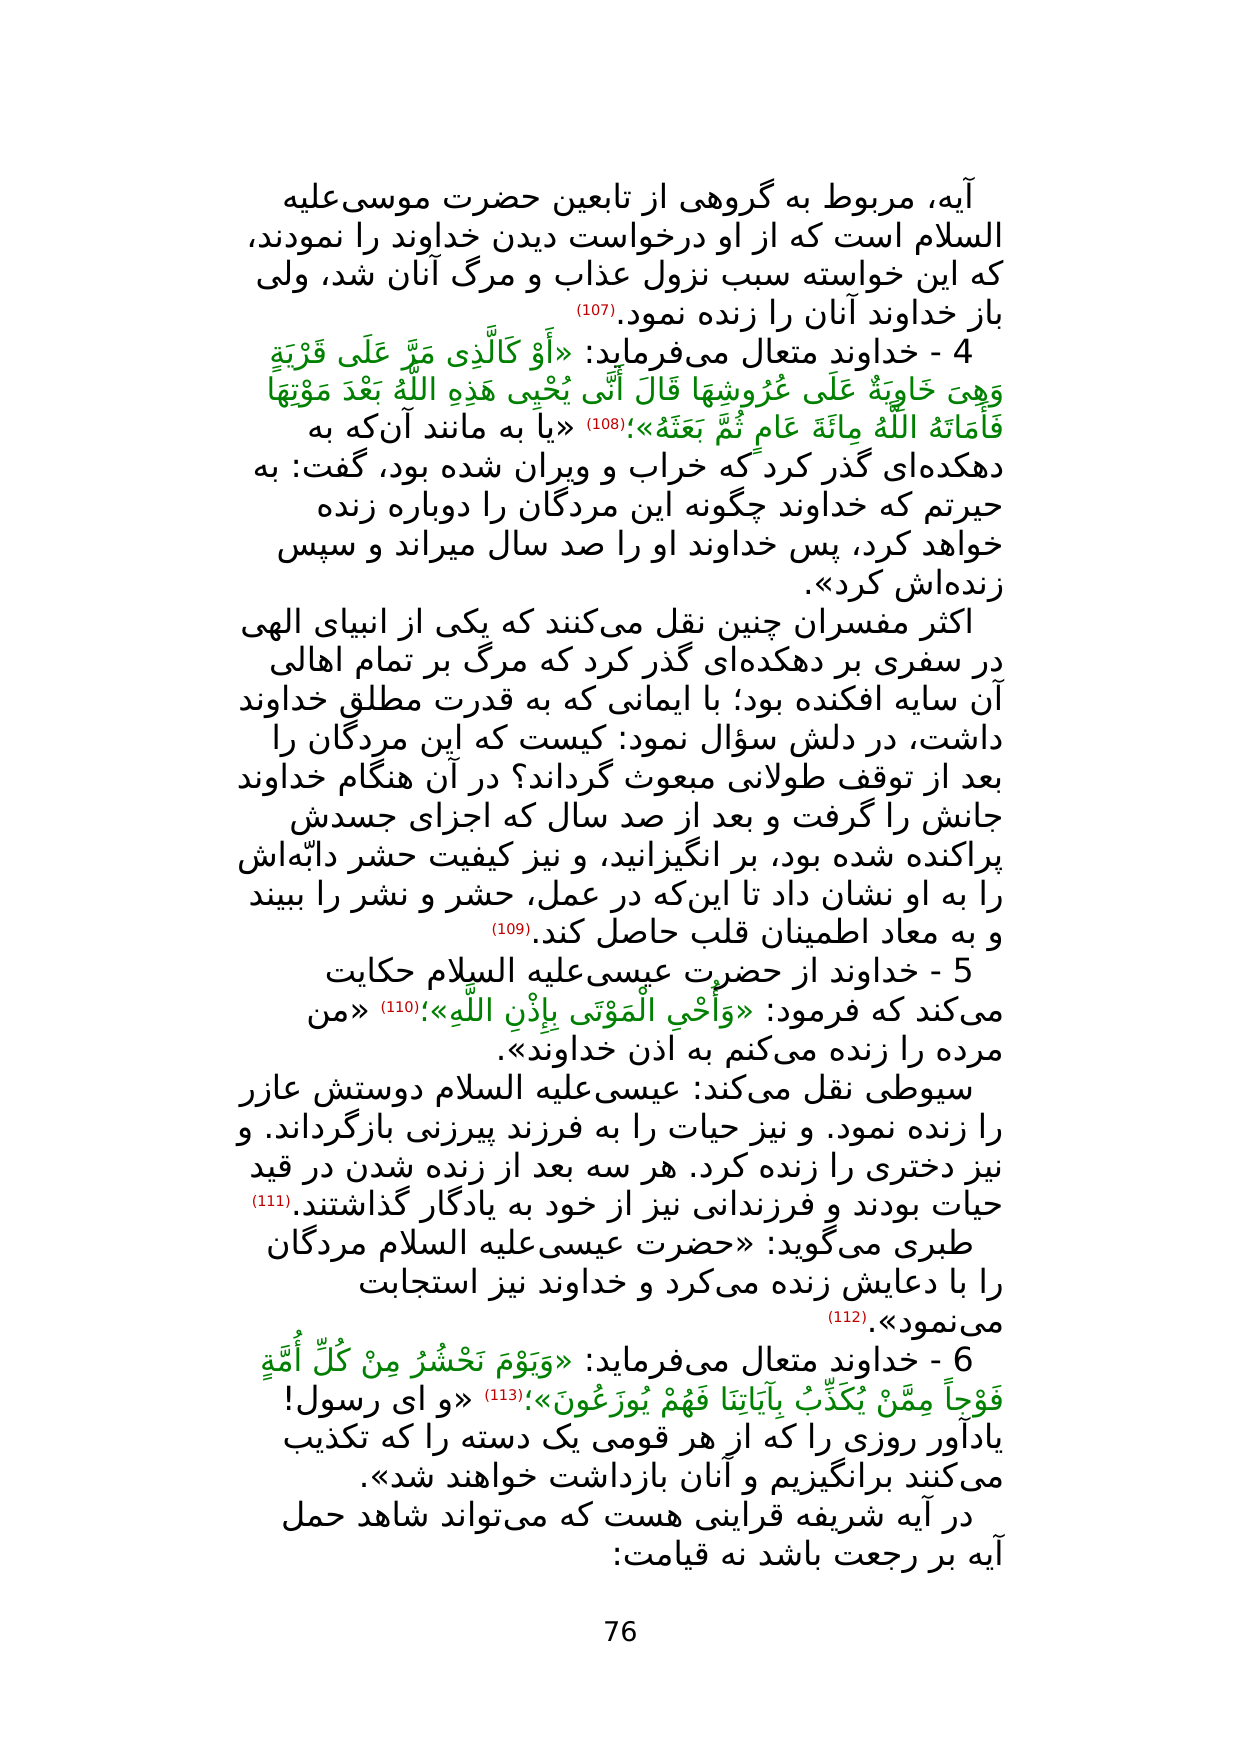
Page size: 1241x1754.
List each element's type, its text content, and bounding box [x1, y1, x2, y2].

text 4 - خداوند متعال می‌فرماید: «أَوْ کَالَّذِی مَرَّ عَلَی قَرْیَةٍ وَهِیَ خَاوِیَةٌ عَلَی عُرُوشِهَا قَالَ أَنَّی یُحْیِی هَذِهِ اللَّهُ بَعْدَ مَوْتِهَا فَأَمَاتَهُ اللَّهُ مِائَةَ عَامٍ ثُمَّ بَعَثَهُ»؛(108) «یا به مانند آن‌که به دهکده‌ای گذر کرد که خراب و ویران شده بود، گفت: به حیرتم که خداوند چگونه این مردگان را دوباره زنده خواهد کرد، پس خداوند او را صد سال میراند و سپس زنده‌اش کرد». [236, 333, 1004, 602]
text 6 - خداوند متعال می‌فرماید: «وَیَوْمَ نَحْشُرُ مِنْ کُلِّ أُمَّةٍ فَوْجاً مِمَّنْ یُکَذِّبُ بِآیَاتِنَا فَهُمْ یُوزَعُونَ»؛(113) «و ای رسول! یادآور روزی را که از هر قومی یک دسته را که تکذیب می‌کنند برانگیزیم و آنان بازداشت خواهند شد». [236, 1340, 1004, 1496]
text در آیه شریفه قراینی هست که می‌تواند شاهد حمل آیه بر رجعت باشد نه قیامت: [236, 1496, 1004, 1573]
text 5 - خداوند از حضرت عیسی‌علیه السلام حکایت می‌کند که فرمود: «وَأُحْیِ الْمَوْتَی بِإِذْنِ اللَّهِ»؛(110) «من مرده را زنده می‌کنم به اذن خداوند». [236, 952, 1004, 1068]
text طبری می‌گوید: «حضرت عیسی‌علیه السلام مردگان را با دعایش زنده می‌کرد و خداوند نیز استجابت می‌نمود».(112) [236, 1224, 1004, 1340]
text اکثر مفسران چنین نقل می‌کنند که یکی از انبیای الهی در سفری بر دهکده‌ای گذر کرد که مرگ بر تمام اهالی آن سایه افکنده بود؛ با ایمانی که به قدرت مطلق خداوند داشت، در دلش سؤال نمود: کیست که این مردگان را بعد از توقف طولانی مبعوث گرداند؟ در آن هنگام خداوند جانش را گرفت و بعد از صد سال که اجزای جسدش پراکنده شده بود، بر انگیزانید، و نیز کیفیت حشر دابّه‌اش را به او نشان داد تا این‌که در عمل، حشر و نشر را ببیند و به معاد اطمینان قلب حاصل کند.(109) [236, 602, 1004, 952]
text سیوطی نقل می‌کند: عیسی‌علیه السلام دوستش عازر را زنده نمود. و نیز حیات را به فرزند پیرزنی بازگرداند. و نیز دختری را زنده کرد. هر سه بعد از زنده شدن در قید حیات بودند و فرزندانی نیز از خود به یادگار گذاشتند.(111) [236, 1068, 1004, 1224]
text آیه، مربوط به گروهی از تابعین حضرت موسی‌علیه السلام است که از او درخواست دیدن خداوند را نمودند، که این خواسته سبب نزول عذاب و مرگ آنان شد، ولی باز خداوند آنان را زنده نمود.(107) [236, 177, 1004, 333]
